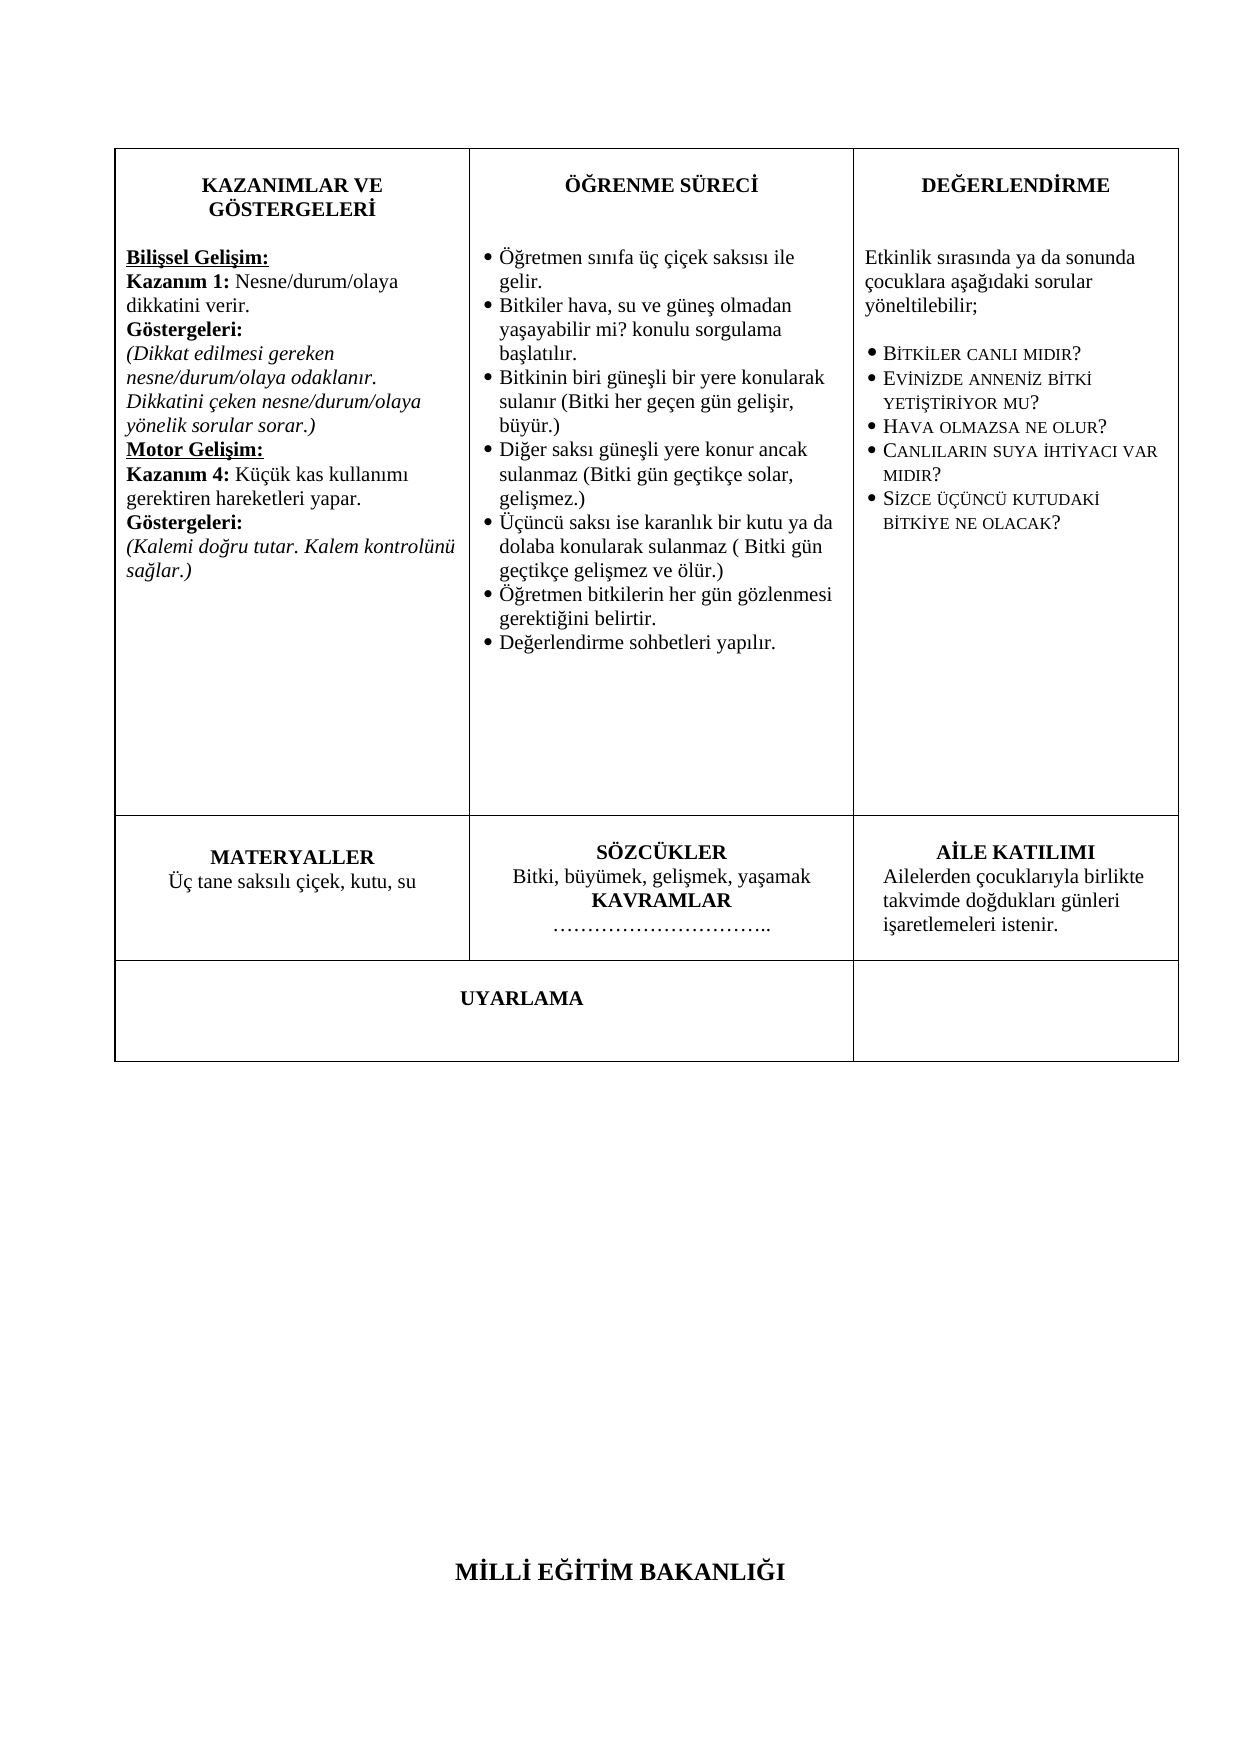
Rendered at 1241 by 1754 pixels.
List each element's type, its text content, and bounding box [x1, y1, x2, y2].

text MİLLİ EĞİTİM BAKANLIĞI [148, 1557, 1093, 1585]
table_header DEĞERLENDİRME Etkinlik sırasında ya da sonunda çocuklara aşağıdaki sorular yöneltilebilir; Bitkiler canlı mıdır? Evinizde anneniz bitki yetiştiriyor mu? Hava olmazsa ne olur? Canlıların suya ihtiyacı var mıdır? Sizce üçüncü kutudaki bitkiye ne olacak? [854, 149, 1178, 815]
table_cell [854, 961, 1178, 1061]
table_cell AİLE KATILIMI Ailelerden çocuklarıyla birlikte takvimde doğdukları günleri işaretlemeleri istenir. [854, 816, 1178, 960]
table_header KAZANIMLAR VE GÖSTERGELERİ Bilişsel Gelişim: Kazanım 1: Nesne/durum/olaya dikkatini verir. Göstergeleri: (Dikkat edilmesi gereken nesne/durum/olaya odaklanır. Dikkatini çeken nesne/durum/olaya yönelik sorular sorar.) Motor Gelişim: Kazanım 4: Küçük kas kullanımı gerektiren hareketleri yapar. Göstergeleri: (Kalemi doğru tutar. Kalem kontrolünü sağlar.) [116, 149, 469, 815]
table_cell UYARLAMA [116, 961, 853, 1061]
table_cell MATERYALLER Üç tane saksılı çiçek, kutu, su [116, 816, 469, 960]
table_header ÖĞRENME SÜRECİ Öğretmen sınıfa üç çiçek saksısı ile gelir. Bitkiler hava, su ve güneş olmadan yaşayabilir mi? konulu sorgulama başlatılır. Bitkinin biri güneşli bir yere konularak sulanır (Bitki her geçen gün gelişir, büyür.) Diğer saksı güneşli yere konur ancak sulanmaz (Bitki gün geçtikçe solar, gelişmez.) Üçüncü saksı ise karanlık bir kutu ya da dolaba konularak sulanmaz ( Bitki gün geçtikçe gelişmez ve ölür.) Öğretmen bitkilerin her gün gözlenmesi gerektiğini belirtir. Değerlendirme sohbetleri yapılır. [470, 149, 853, 815]
table_cell SÖZCÜKLER Bitki, büyümek, gelişmek, yaşamak KAVRAMLAR ………………………….. [470, 816, 853, 960]
